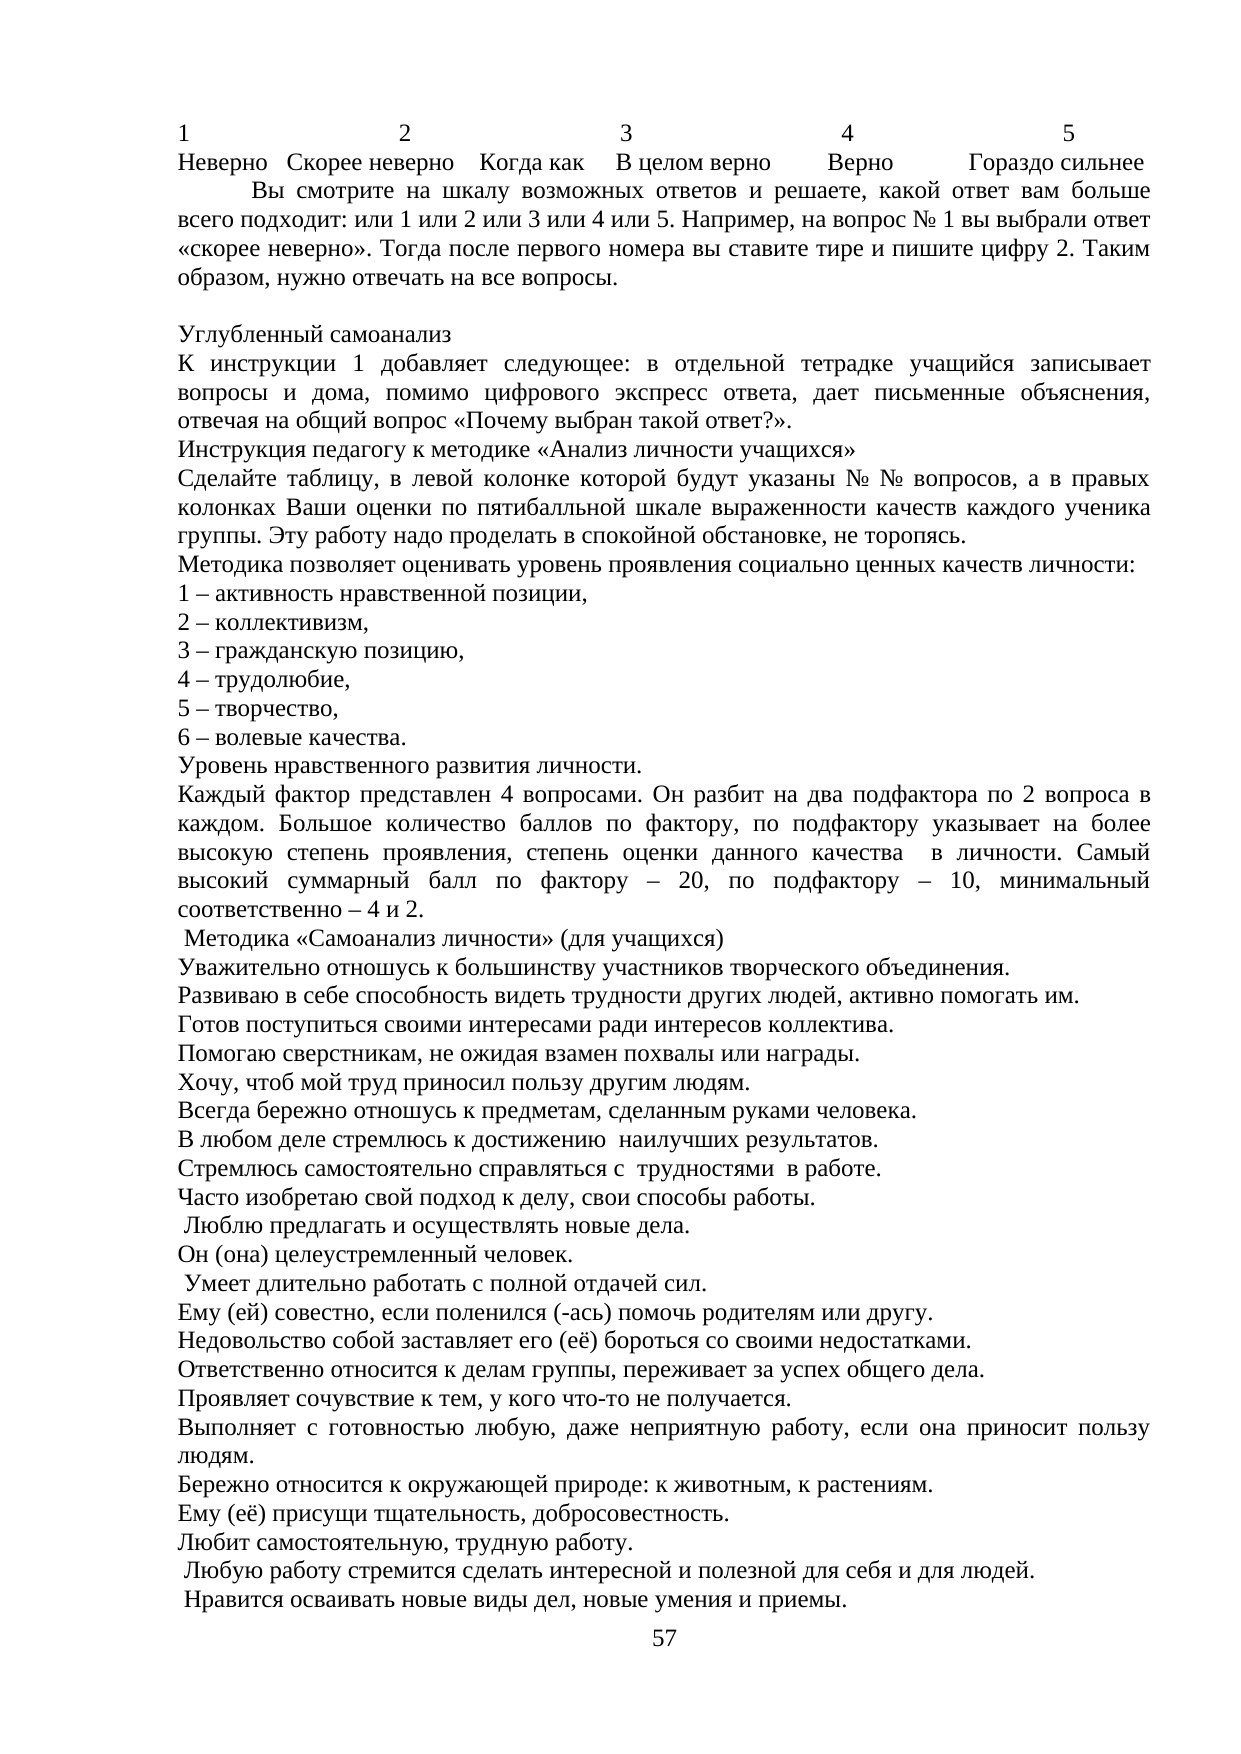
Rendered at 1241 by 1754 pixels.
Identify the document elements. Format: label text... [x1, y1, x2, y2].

text Неверно Скорее неверно Когда как В целом верно Верно Гораздо сильнее [177, 147, 1152, 176]
text 1 2 3 4 5 [177, 118, 1152, 147]
text Всегда бережно отношусь к предметам, сделанным руками человека. [177, 1096, 1152, 1124]
text Ответственно относится к делам группы, переживает за успех общего дела. [177, 1354, 1152, 1383]
text Стремлюсь самостоятельно справляться с трудностями в работе. [177, 1153, 1152, 1182]
text Инструкция педагогу к методике «Анализ личности учащихся» [177, 434, 1152, 463]
text 4 – трудолюбие, [177, 664, 1152, 693]
text Сделайте таблицу, в левой колонке которой будут указаны № № вопросов, а в правых колонках Ваши оценки по пятибалльной шкале выраженности качеств каждого ученика группы. Эту работу надо проделать в спокойной обстановке, не торопясь. [177, 463, 1152, 549]
text Уровень нравственного развития личности. [177, 751, 1152, 779]
text Часто изобретаю свой подход к делу, свои способы работы. [177, 1182, 1152, 1211]
text К инструкции 1 добавляет следующее: в отдельной тетрадке учащийся записывает вопросы и дома, помимо цифрового экспресс ответа, дает письменные объяснения, отвечая на общий вопрос «Почему выбран такой ответ?». [177, 348, 1152, 434]
text Ему (её) присущи тщательность, добросовестность. [177, 1498, 1152, 1527]
text Умеет длительно работать с полной отдачей сил. [177, 1268, 1152, 1297]
text 1 – активность нравственной позиции, [177, 578, 1152, 607]
text Выполняет с готовностью любую, даже неприятную работу, если она приносит пользу людям. [177, 1412, 1152, 1469]
text Люблю предлагать и осуществлять новые дела. [177, 1211, 1152, 1239]
text Нравится осваивать новые виды дел, новые умения и приемы. [177, 1584, 1152, 1613]
text Любую работу стремится сделать интересной и полезной для себя и для людей. [177, 1556, 1152, 1584]
text Вы смотрите на шкалу возможных ответов и решаете, какой ответ вам больше всего подходит: или 1 или 2 или 3 или 4 или 5. Например, на вопрос № 1 вы выбрали ответ «скорее неверно». Тогда после первого номера вы ставите тире и пишите цифру 2. Таким образом, нужно отвечать на все вопросы. [177, 176, 1152, 291]
text Каждый фактор представлен 4 вопросами. Он разбит на два подфактора по 2 вопроса в каждом. Большое количество баллов по фактору, по подфактору указывает на более высокую степень проявления, степень оценки данного качества в личности. Самый высокий суммарный балл по фактору – 20, по подфактору – 10, минимальный соответственно – 4 и 2. [177, 779, 1152, 923]
text Методика позволяет оценивать уровень проявления социально ценных качеств личности: [177, 549, 1152, 578]
text 5 – творчество, [177, 693, 1152, 722]
text В любом деле стремлюсь к достижению наилучших результатов. [177, 1124, 1152, 1153]
text Ему (ей) совестно, если поленился (-ась) помочь родителям или другу. [177, 1297, 1152, 1326]
text Углубленный самоанализ [177, 319, 1152, 348]
text 3 – гражданскую позицию, [177, 636, 1152, 664]
text Помогаю сверстникам, не ожидая взамен похвалы или награды. [177, 1038, 1152, 1067]
text Уважительно отношусь к большинству участников творческого объединения. [177, 952, 1152, 981]
text Развиваю в себе способность видеть трудности других людей, активно помогать им. [177, 981, 1152, 1009]
text 6 – волевые качества. [177, 722, 1152, 751]
text Готов поступиться своими интересами ради интересов коллектива. [177, 1009, 1152, 1038]
text Он (она) целеустремленный человек. [177, 1239, 1152, 1268]
text Хочу, чтоб мой труд приносил пользу другим людям. [177, 1067, 1152, 1096]
text 2 – коллективизм, [177, 607, 1152, 636]
text Бережно относится к окружающей природе: к животным, к растениям. [177, 1469, 1152, 1498]
text Проявляет сочувствие к тем, у кого что-то не получается. [177, 1383, 1152, 1412]
text Любит самостоятельную, трудную работу. [177, 1527, 1152, 1556]
text Методика «Самоанализ личности» (для учащихся) [177, 923, 1152, 952]
text Недовольство собой заставляет его (её) бороться со своими недостатками. [177, 1326, 1152, 1354]
